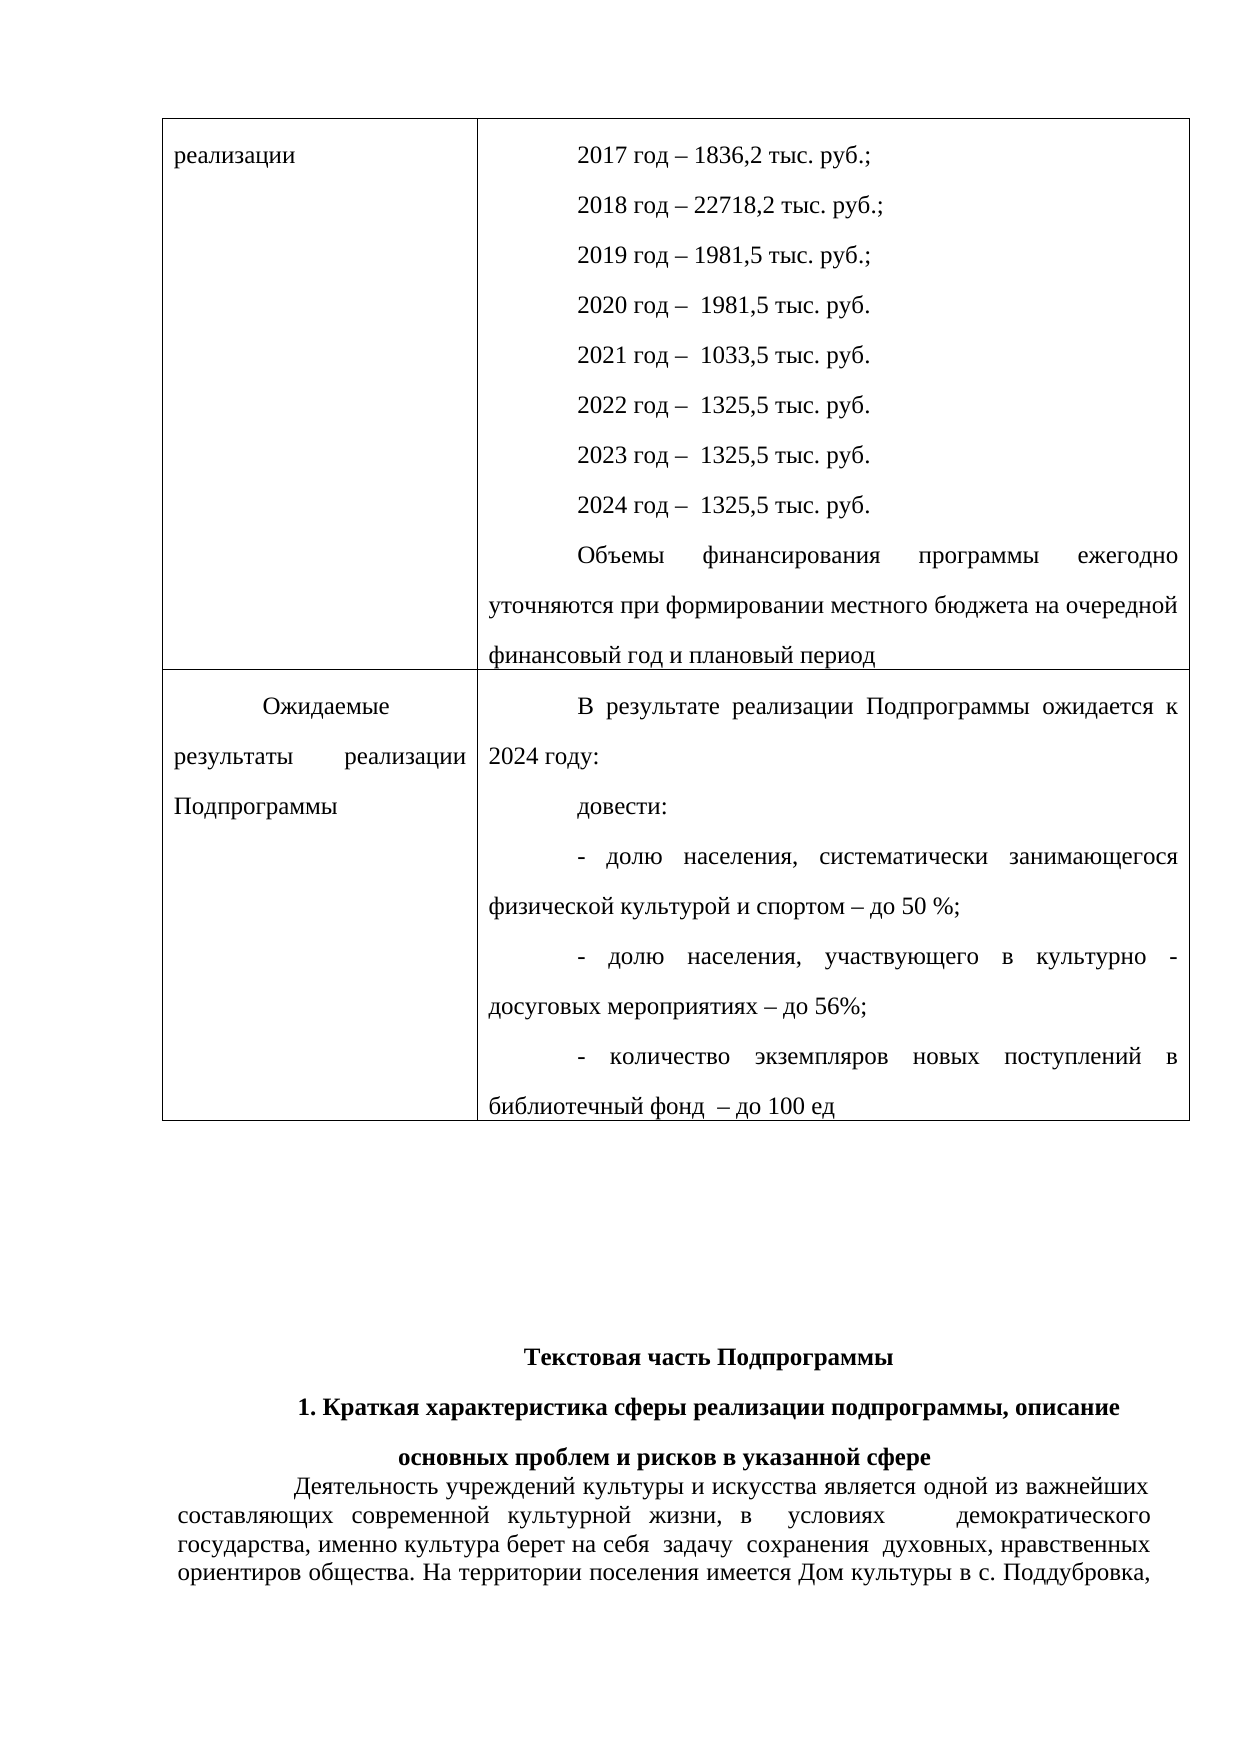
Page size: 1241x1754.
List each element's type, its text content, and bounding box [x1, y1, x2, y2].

text Текстовая часть Подпрограммы [177, 1321, 1152, 1371]
text 1. Краткая характеристика сферы реализации подпрограммы, описание основных проблем и рисков в указанной сфере [177, 1371, 1152, 1471]
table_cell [478, 119, 1189, 669]
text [177, 1471, 1152, 1586]
table_cell Ожидаемые результаты реализации Подпрограммы [163, 670, 477, 1120]
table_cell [163, 119, 477, 669]
table_cell В результате реализации Подпрограммы ожидается к 2024 году: довести: - долю населения, систематически занимающегося физической культурой и спортом – до 50 %; - долю населения, участвующего в культурно - досуговых мероприятиях – до 56%; - количество экземпляров новых поступлений в библиотечный фонд – до 100 ед [478, 670, 1189, 1120]
